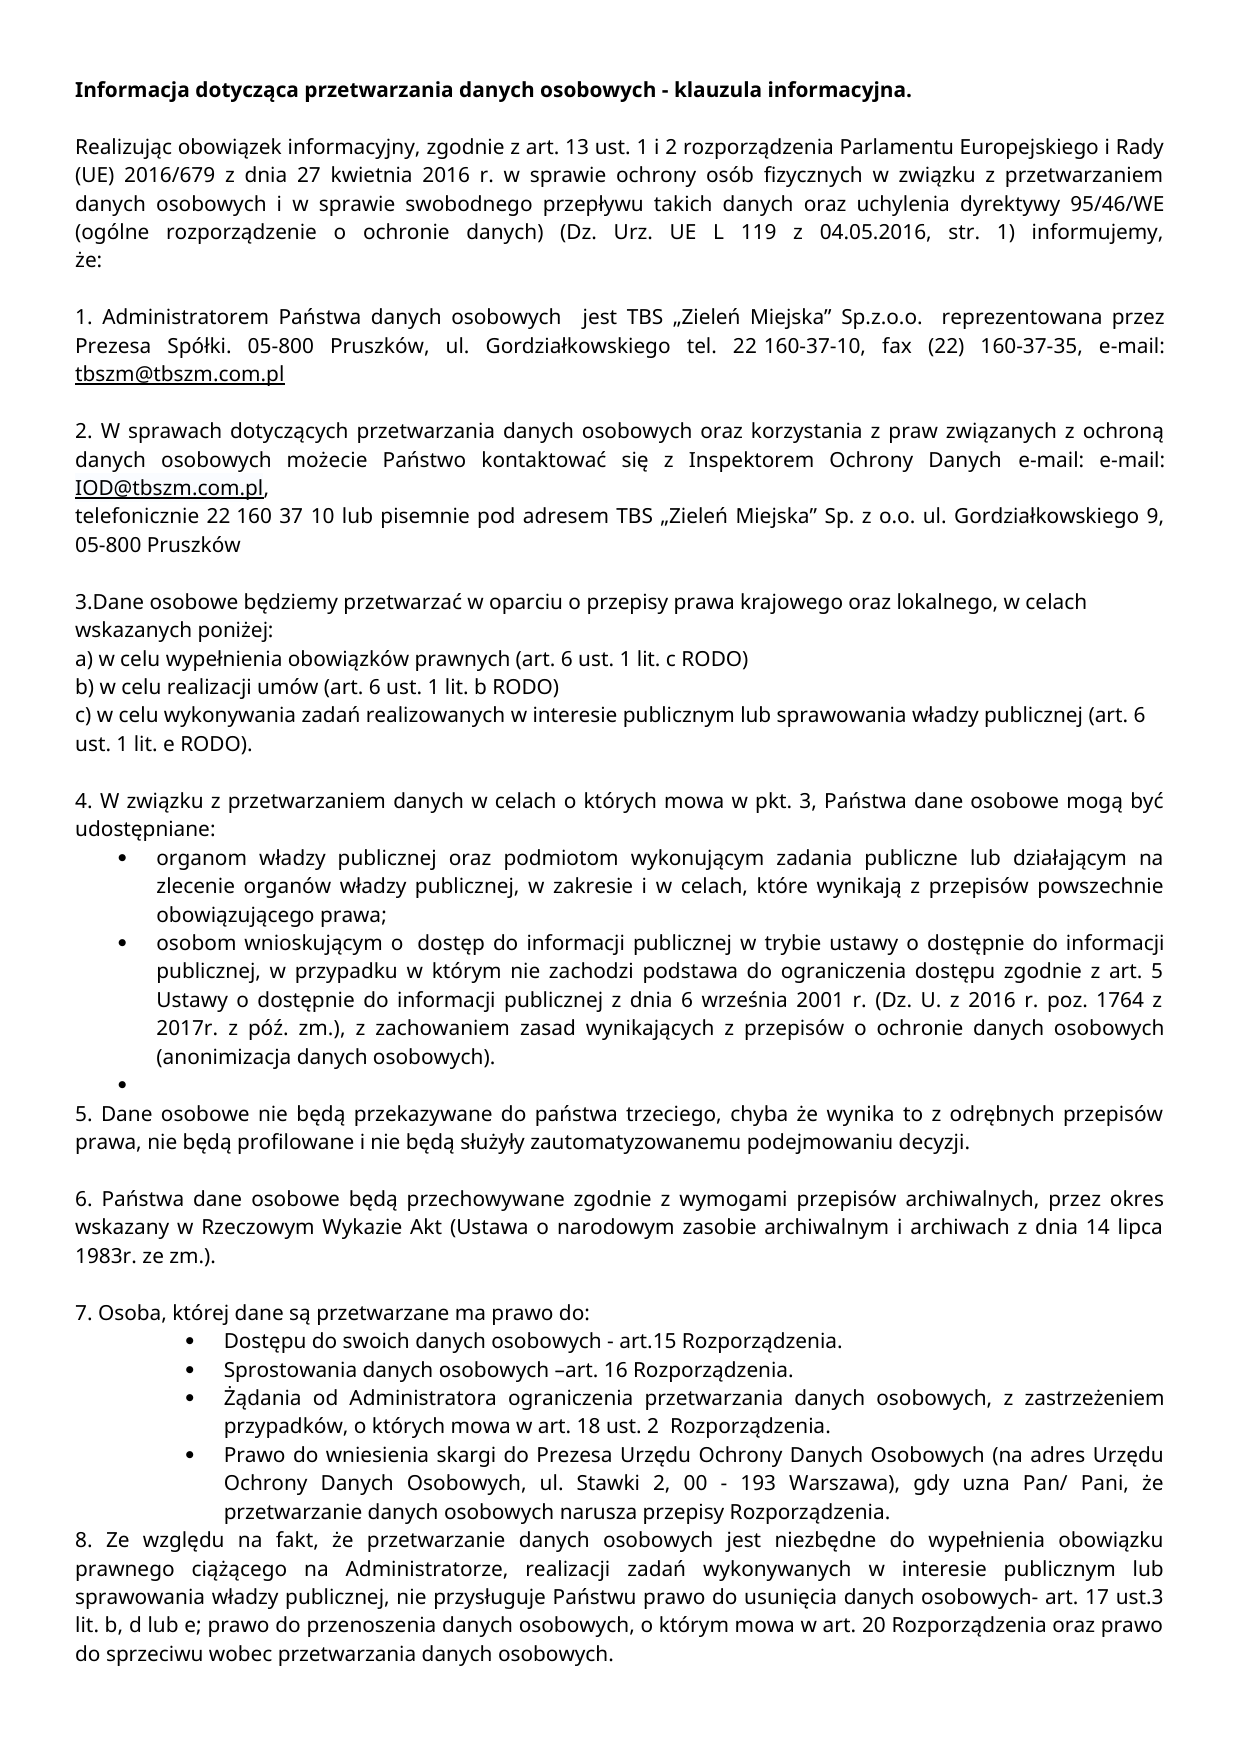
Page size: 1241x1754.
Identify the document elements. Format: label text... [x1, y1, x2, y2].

text 3.Dane osobowe będziemy przetwarzać w oparciu o przepisy prawa krajowego oraz lokalnego, w celach wskazanych poniżej: a) w celu wypełnienia obowiązków prawnych (art. 6 ust. 1 lit. c RODO) b) w celu realizacji umów (art. 6 ust. 1 lit. b RODO) c) w celu wykonywania zadań realizowanych w interesie publicznym lub sprawowania władzy publicznej (art. 6 ust. 1 lit. e RODO). [75, 587, 1165, 757]
text 6. Państwa dane osobowe będą przechowywane zgodnie z wymogami przepisów archiwalnych, przez okres wskazany w Rzeczowym Wykazie Akt (Ustawa o narodowym zasobie archiwalnym i archiwach z dnia 14 lipca 1983r. ze zm.). [75, 1184, 1165, 1269]
list Dostępu do swoich danych osobowych - art.15 Rozporządzenia. [186, 1326, 1165, 1355]
list Prawo do wniesienia skargi do Prezesa Urzędu Ochrony Danych Osobowych (na adres Urzędu Ochrony Danych Osobowych, ul. Stawki 2, 00 - 193 Warszawa), gdy uzna Pan/ Pani, że przetwarzanie danych osobowych narusza przepisy Rozporządzenia. [186, 1440, 1165, 1525]
text 7. Osoba, której dane są przetwarzane ma prawo do: [75, 1298, 1165, 1326]
text telefonicznie 22 160 37 10 lub pisemnie pod adresem TBS „Zieleń Miejska” Sp. z o.o. ul. Gordziałkowskiego 9, 05-800 Pruszków [75, 502, 1165, 558]
text 1. Administratorem Państwa danych osobowych jest TBS „Zieleń Miejska” Sp.z.o.o. reprezentowana przez Prezesa Spółki. 05-800 Pruszków, ul. Gordziałkowskiego tel. 22 160-37-10, fax (22) 160-37-35, e-mail: tbszm@tbszm.com.pl [75, 302, 1165, 388]
list Sprostowania danych osobowych –art. 16 Rozporządzenia. [186, 1355, 1165, 1383]
text 4. W związku z przetwarzaniem danych w celach o których mowa w pkt. 3, Państwa dane osobowe mogą być udostępniane: [75, 786, 1165, 843]
text 8. Ze względu na fakt, że przetwarzanie danych osobowych jest niezbędne do wypełnienia obowiązku prawnego ciążącego na Administratorze, realizacji zadań wykonywanych w interesie publicznym lub sprawowania władzy publicznej, nie przysługuje Państwu prawo do usunięcia danych osobowych- art. 17 ust.3 lit. b, d lub e; prawo do przenoszenia danych osobowych, o którym mowa w art. 20 Rozporządzenia oraz prawo do sprzeciwu wobec przetwarzania danych osobowych. [75, 1525, 1165, 1667]
text 2. W sprawach dotyczących przetwarzania danych osobowych oraz korzystania z praw związanych z ochroną danych osobowych możecie Państwo kontaktować się z Inspektorem Ochrony Danych e-mail: e-mail: IOD@tbszm.com.pl, [75, 416, 1165, 502]
text 5. Dane osobowe nie będą przekazywane do państwa trzeciego, chyba że wynika to z odrębnych przepisów prawa, nie będą profilowane i nie będą służyły zautomatyzowanemu podejmowaniu decyzji. [75, 1099, 1165, 1156]
text Informacja dotycząca przetwarzania danych osobowych - klauzula informacyjna. [75, 75, 1165, 103]
text Realizując obowiązek informacyjny, zgodnie z art. 13 ust. 1 i 2 rozporządzenia Parlamentu Europejskiego i Rady (UE) 2016/679 z dnia 27 kwietnia 2016 r. w sprawie ochrony osób fizycznych w związku z przetwarzaniem danych osobowych i w sprawie swobodnego przepływu takich danych oraz uchylenia dyrektywy 95/46/WE (ogólne rozporządzenie o ochronie danych) (Dz. Urz. UE L 119 z 04.05.2016, str. 1) informujemy, że: [75, 132, 1165, 274]
list organom władzy publicznej oraz podmiotom wykonującym zadania publiczne lub działającym na zlecenie organów władzy publicznej, w zakresie i w celach, które wynikają z przepisów powszechnie obowiązującego prawa; [119, 843, 1165, 928]
list Żądania od Administratora ograniczenia przetwarzania danych osobowych, z zastrzeżeniem przypadków, o których mowa w art. 18 ust. 2 Rozporządzenia. [186, 1383, 1165, 1440]
list osobom wnioskującym o dostęp do informacji publicznej w trybie ustawy o dostępnie do informacji publicznej, w przypadku w którym nie zachodzi podstawa do ograniczenia dostępu zgodnie z art. 5 Ustawy o dostępnie do informacji publicznej z dnia 6 września 2001 r. (Dz. U. z 2016 r. poz. 1764 z 2017r. z póź. zm.), z zachowaniem zasad wynikających z przepisów o ochronie danych osobowych (anonimizacja danych osobowych). [119, 928, 1165, 1070]
